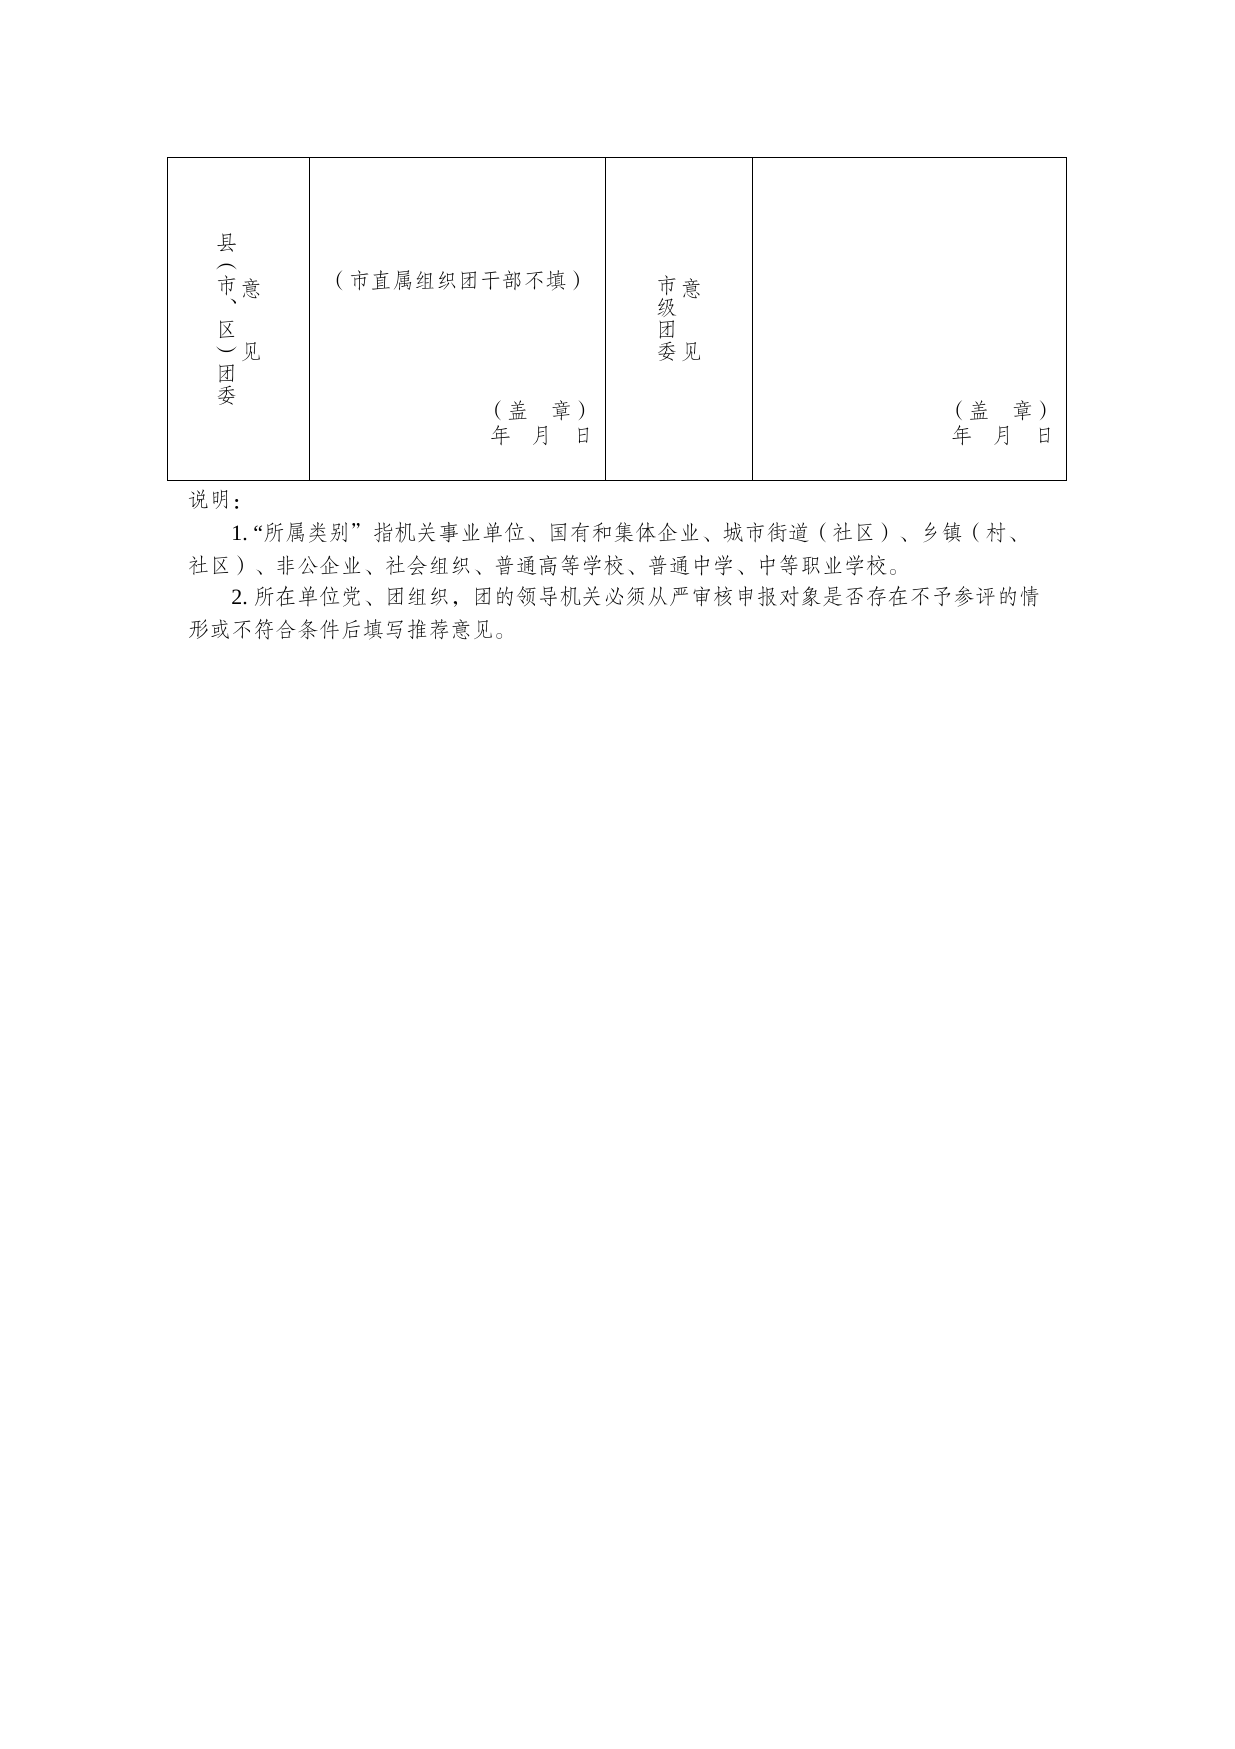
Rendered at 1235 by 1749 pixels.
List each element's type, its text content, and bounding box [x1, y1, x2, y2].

table_cell 意 见 县（市、区）团委 [168, 158, 309, 479]
text 1. “所属类别”指机关事业单位、国有和集体企业、城市街道（社区）、乡镇（村、社区）、非公企业、社会组织、普通高等学校、普通中学、中等职业学校。 [187, 514, 1047, 581]
table_cell （盖 章） 年 月 日 [753, 158, 1066, 479]
text 说明： [187, 481, 1047, 514]
text 2. 所在单位党、团组织，团的领导机关必须从严审核申报对象是否存在不予参评的情形或不符合条件后填写推荐意见。 [187, 581, 1047, 647]
table_cell 意 见 市级团委 [606, 158, 752, 479]
table_cell （市直属组织团干部不填） （盖 章） 年 月 日 [310, 158, 605, 479]
